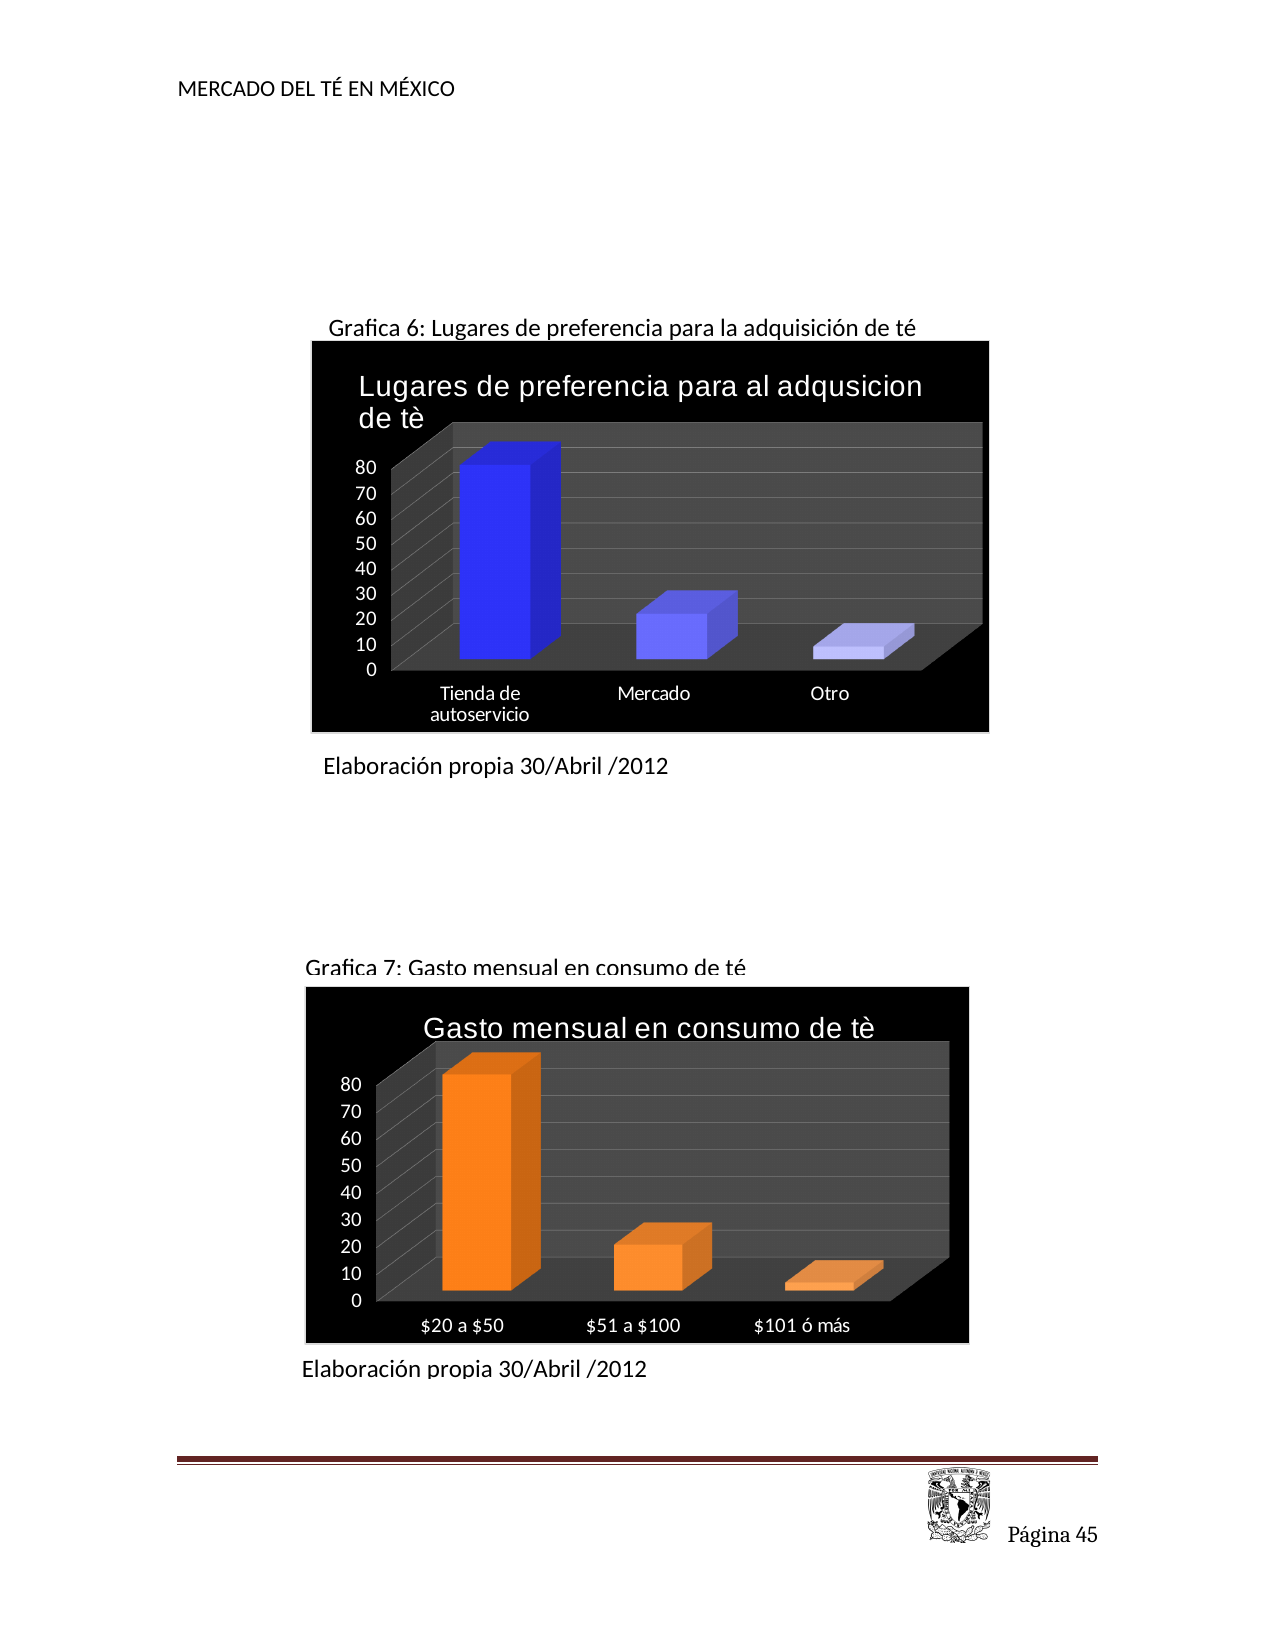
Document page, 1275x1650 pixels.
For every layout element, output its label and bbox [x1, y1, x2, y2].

picture [927, 1467, 991, 1543]
